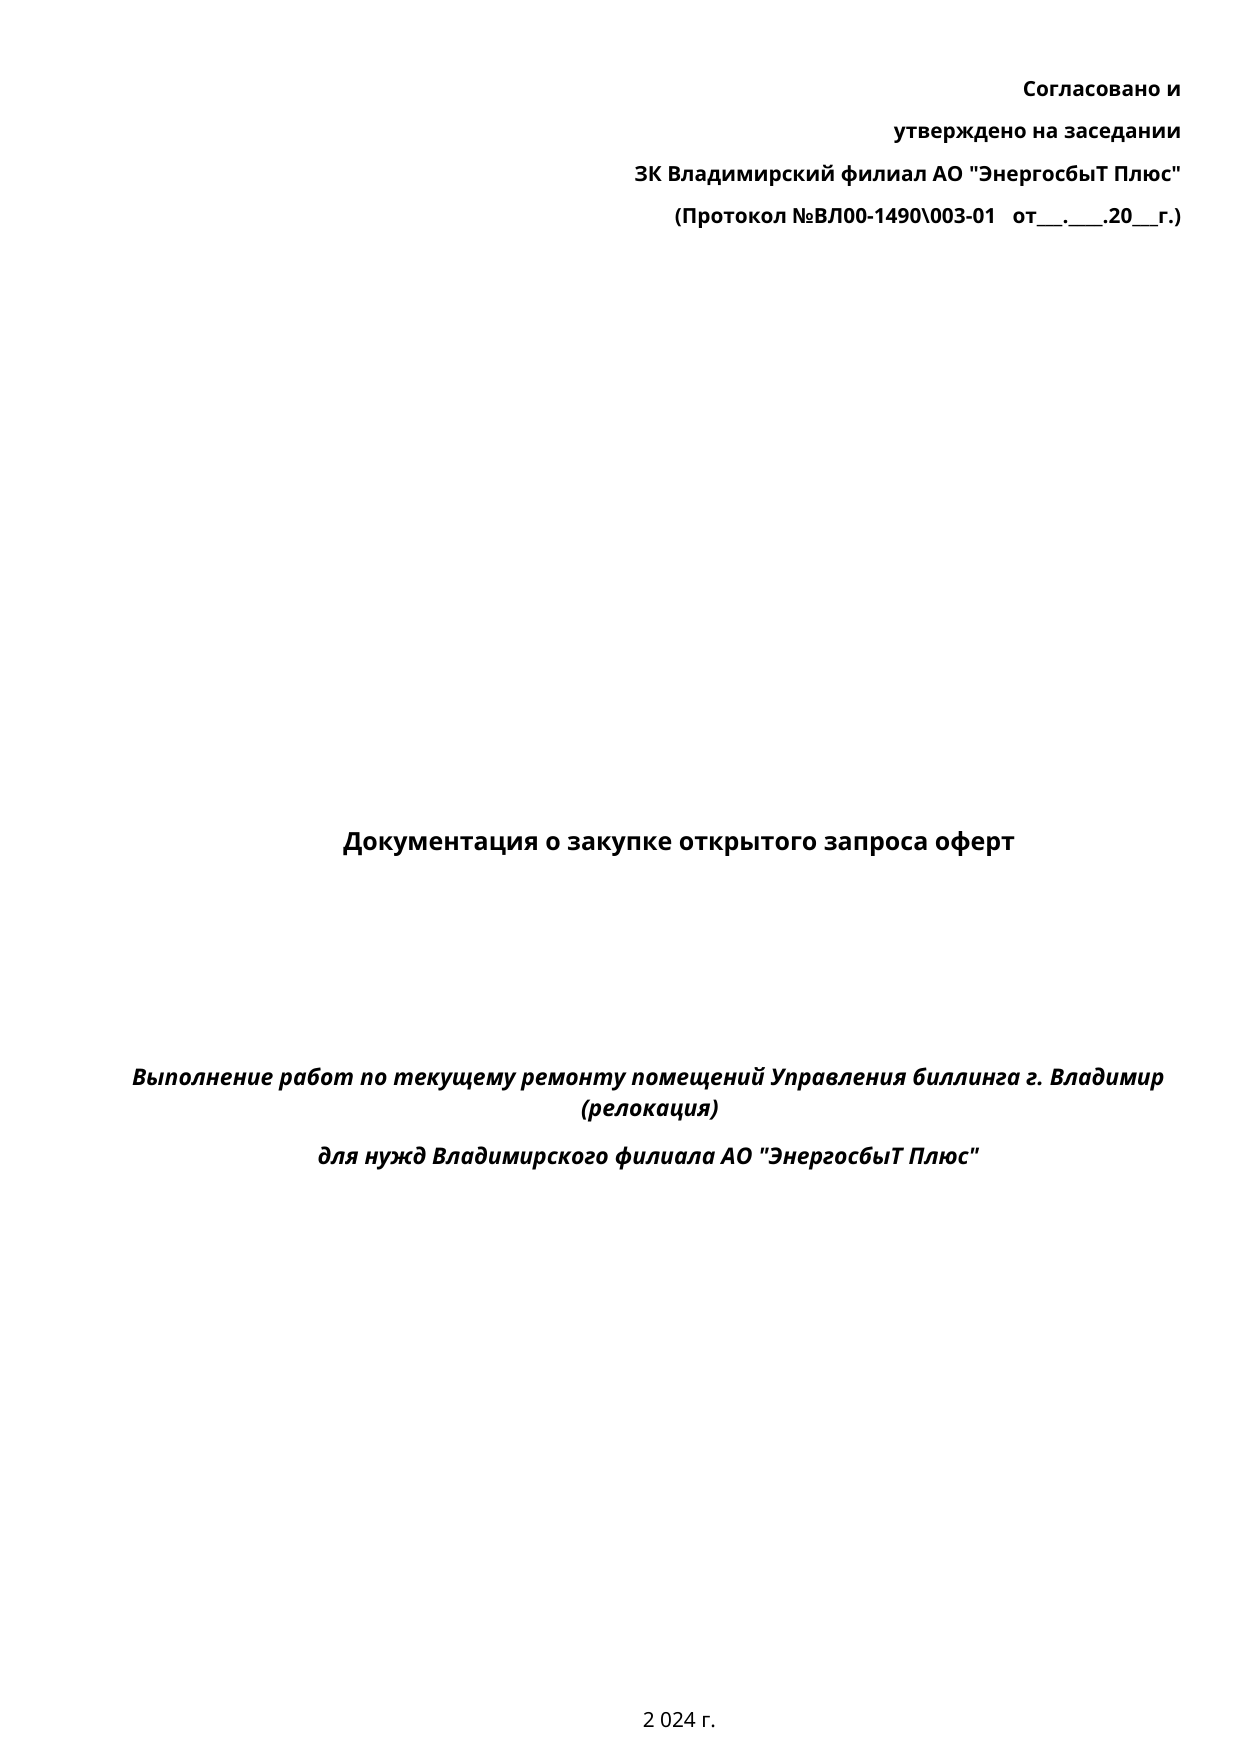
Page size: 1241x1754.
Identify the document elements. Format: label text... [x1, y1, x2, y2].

text ЗК Владимирский филиал АО "ЭнергосбыТ Плюс" [474, 159, 1181, 187]
text для нужд Владимирского филиала АО "ЭнергосбыТ Плюс" [118, 1140, 1181, 1171]
text утверждено на заседании [474, 116, 1181, 145]
text Выполнение работ по текущему ремонту помещений Управления биллинга г. Владимир (релокация) [118, 1061, 1181, 1123]
text 2 024 г. [118, 1705, 1181, 1733]
text Документация о закупке открытого запроса оферт [118, 823, 1181, 857]
text (Протокол №ВЛ00-1490\003-01 от___.____.20___г.) [474, 202, 1181, 230]
text Согласовано и [474, 74, 1181, 102]
